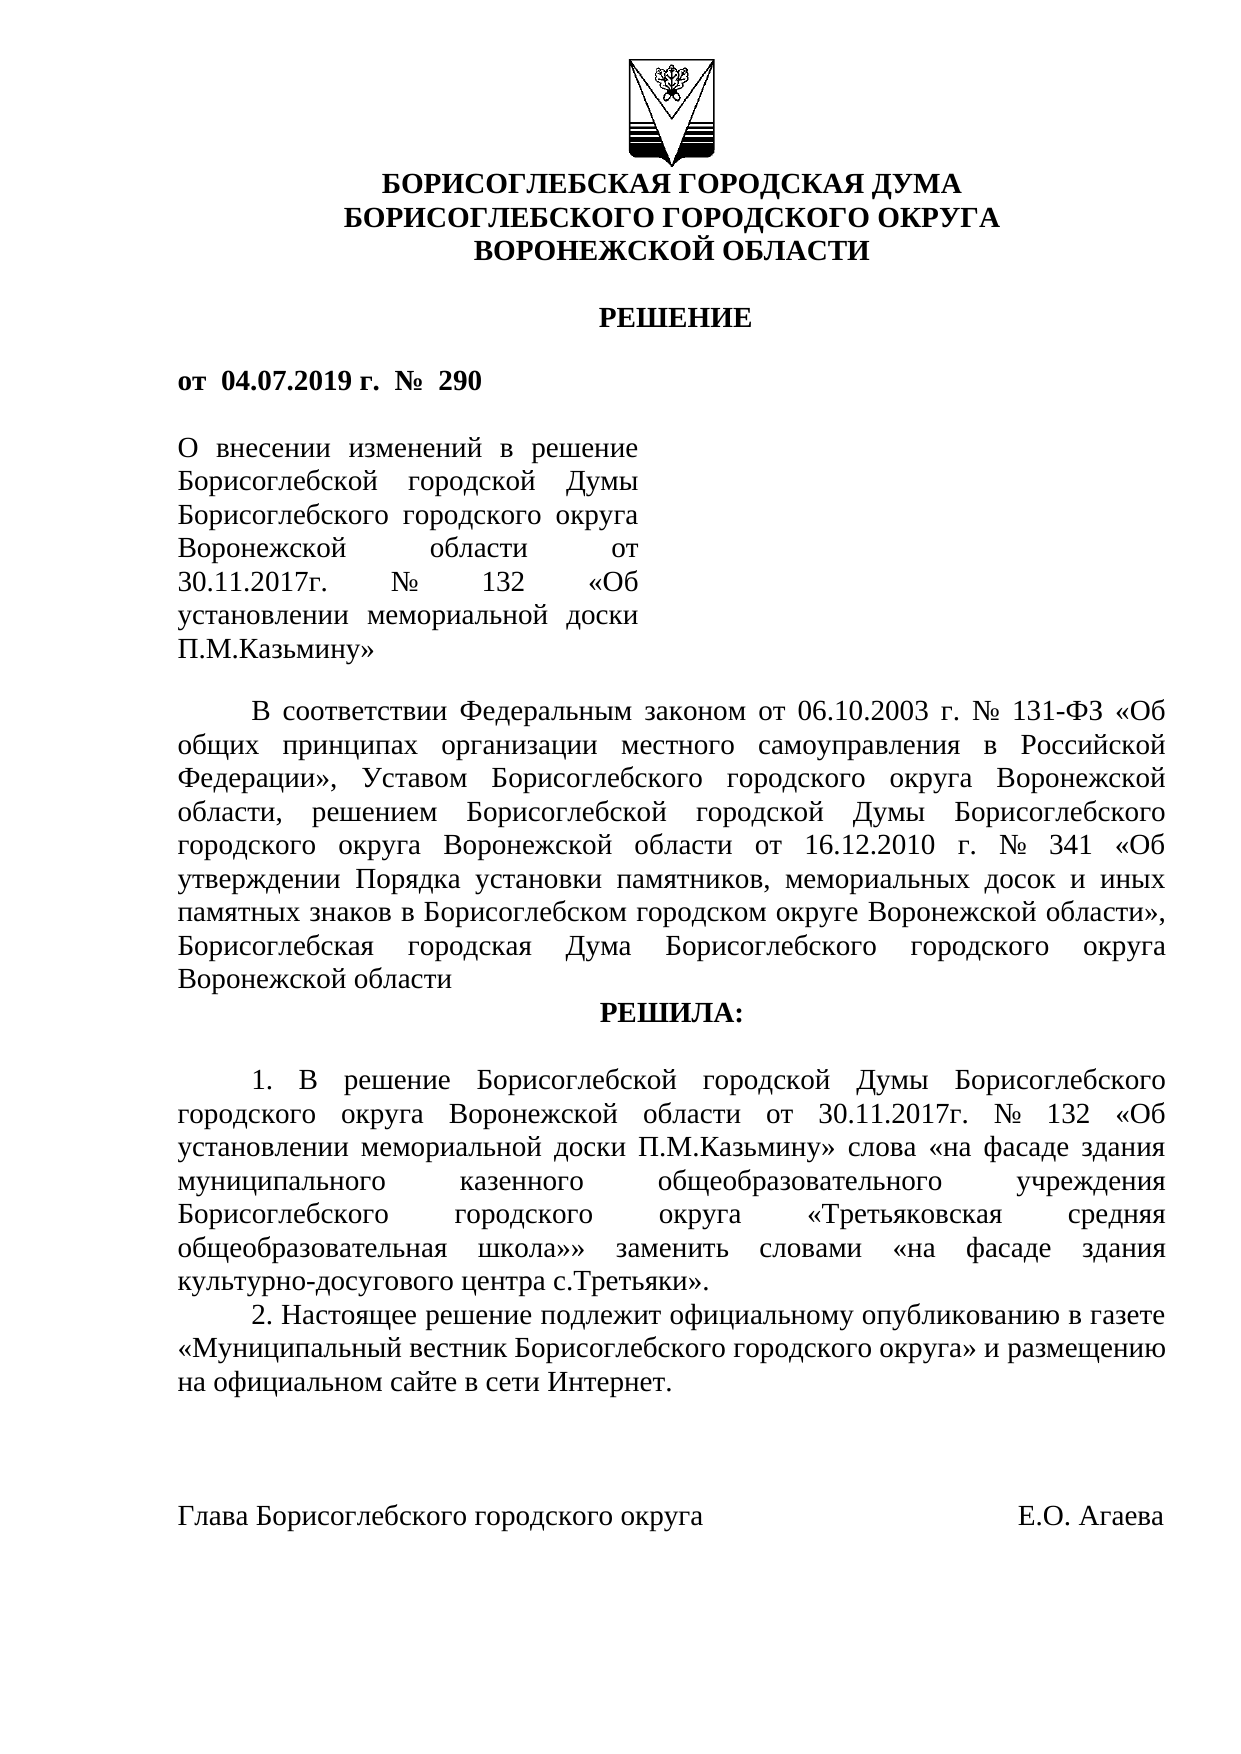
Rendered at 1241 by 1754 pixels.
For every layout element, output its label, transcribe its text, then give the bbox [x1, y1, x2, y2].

text В соответствии Федеральным законом от 06.10.2003 г. № 131-ФЗ «Об общих принципах организации местного самоуправления в Российской Федерации», Уставом Борисоглебского городского округа Воронежской области, решением Борисоглебской городской Думы Борисоглебского городского округа Воронежской области от 16.12.2010 г. № 341 «Об утверждении Порядка установки памятников, мемориальных досок и иных памятных знаков в Борисоглебском городском округе Воронежской области», Борисоглебская городская Дума Борисоглебского городского округа Воронежской области [177, 693, 1166, 995]
text Глава Борисоглебского городского округа Е.О. Агаева [177, 1498, 1166, 1532]
subtitle РЕШЕНИЕ [177, 300, 1166, 334]
text ВОРОНЕЖСКОЙ ОБЛАСТИ [177, 233, 1166, 267]
text БОРИСОГЛЕБСКОГО ГОРОДСКОГО ОКРУГА [177, 200, 1166, 233]
text от 04.07.2019 г. № 290 [177, 363, 1166, 396]
text 2. Настоящее решение подлежит официальному опубликованию в газете «Муниципальный вестник Борисоглебского городского округа» и размещению на официальном сайте в сети Интернет. [177, 1297, 1166, 1398]
text РЕШИЛА: [177, 995, 1166, 1029]
text 1. В решение Борисоглебской городской Думы Борисоглебского городского округа Воронежской области от 30.11.2017г. № 132 «Об установлении мемориальной доски П.М.Казьмину» слова «на фасаде здания муниципального казенного общеобразовательного учреждения Борисоглебского городского округа «Третьяковская средняя общеобразовательная школа»» заменить словами «на фасаде здания культурно-досугового центра с.Третьяки». [177, 1062, 1166, 1297]
text БОРИСОГЛЕБСКАЯ ГОРОДСКАЯ ДУМА [177, 166, 1166, 200]
table_header О внесении изменений в решение Борисоглебской городской Думы Борисоглебского городского округа Воронежской области от 30.11.2017г. № 132 «Об установлении мемориальной доски П.М.Казьмину» [166, 430, 650, 664]
picture [628, 59, 715, 167]
